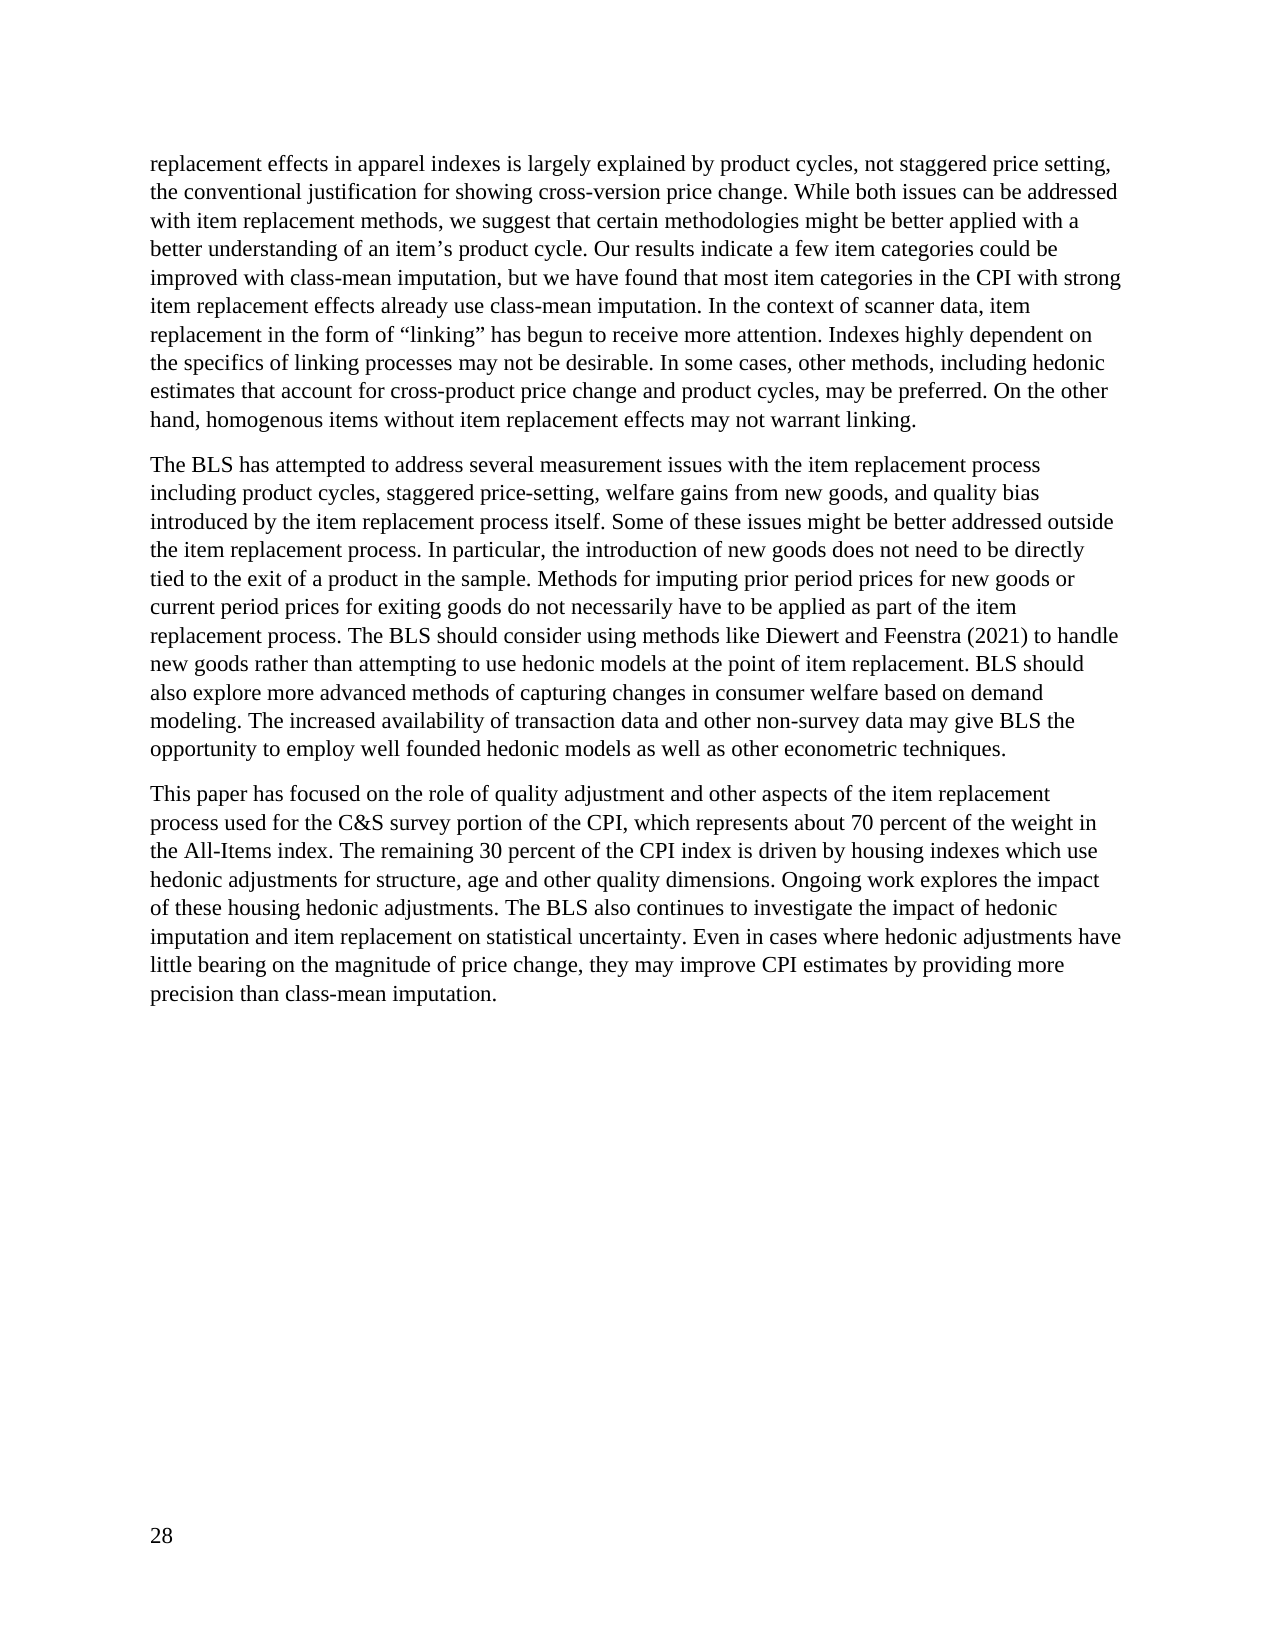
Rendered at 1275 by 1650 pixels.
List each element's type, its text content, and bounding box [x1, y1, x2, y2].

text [150, 150, 1125, 432]
text The BLS has attempted to address several measurement issues with the item replacement process including product cycles, staggered price-setting, welfare gains from new goods, and quality bias introduced by the item replacement process itself. Some of these issues might be better addressed outside the item replacement process. In particular, the introduction of new goods does not need to be directly tied to the exit of a product in the sample. Methods for imputing prior period prices for new goods or current period prices for exiting goods do not necessarily have to be applied as part of the item replacement process. The BLS should consider using methods like Diewert and Feenstra (2021) to handle new goods rather than attempting to use hedonic models at the point of item replacement. BLS should also explore more advanced methods of capturing changes in consumer welfare based on demand modeling. The increased availability of transaction data and other non-survey data may give BLS the opportunity to employ well founded hedonic models as well as other econometric techniques. [150, 451, 1125, 762]
text This paper has focused on the role of quality adjustment and other aspects of the item replacement process used for the C&S survey portion of the CPI, which represents about 70 percent of the weight in the All-Items index. The remaining 30 percent of the CPI index is driven by housing indexes which use hedonic adjustments for structure, age and other quality dimensions. Ongoing work explores the impact of these housing hedonic adjustments. The BLS also continues to investigate the impact of hedonic imputation and item replacement on statistical uncertainty. Even in cases where hedonic adjustments have little bearing on the magnitude of price change, they may improve CPI estimates by providing more precision than class-mean imputation. [150, 781, 1125, 1006]
